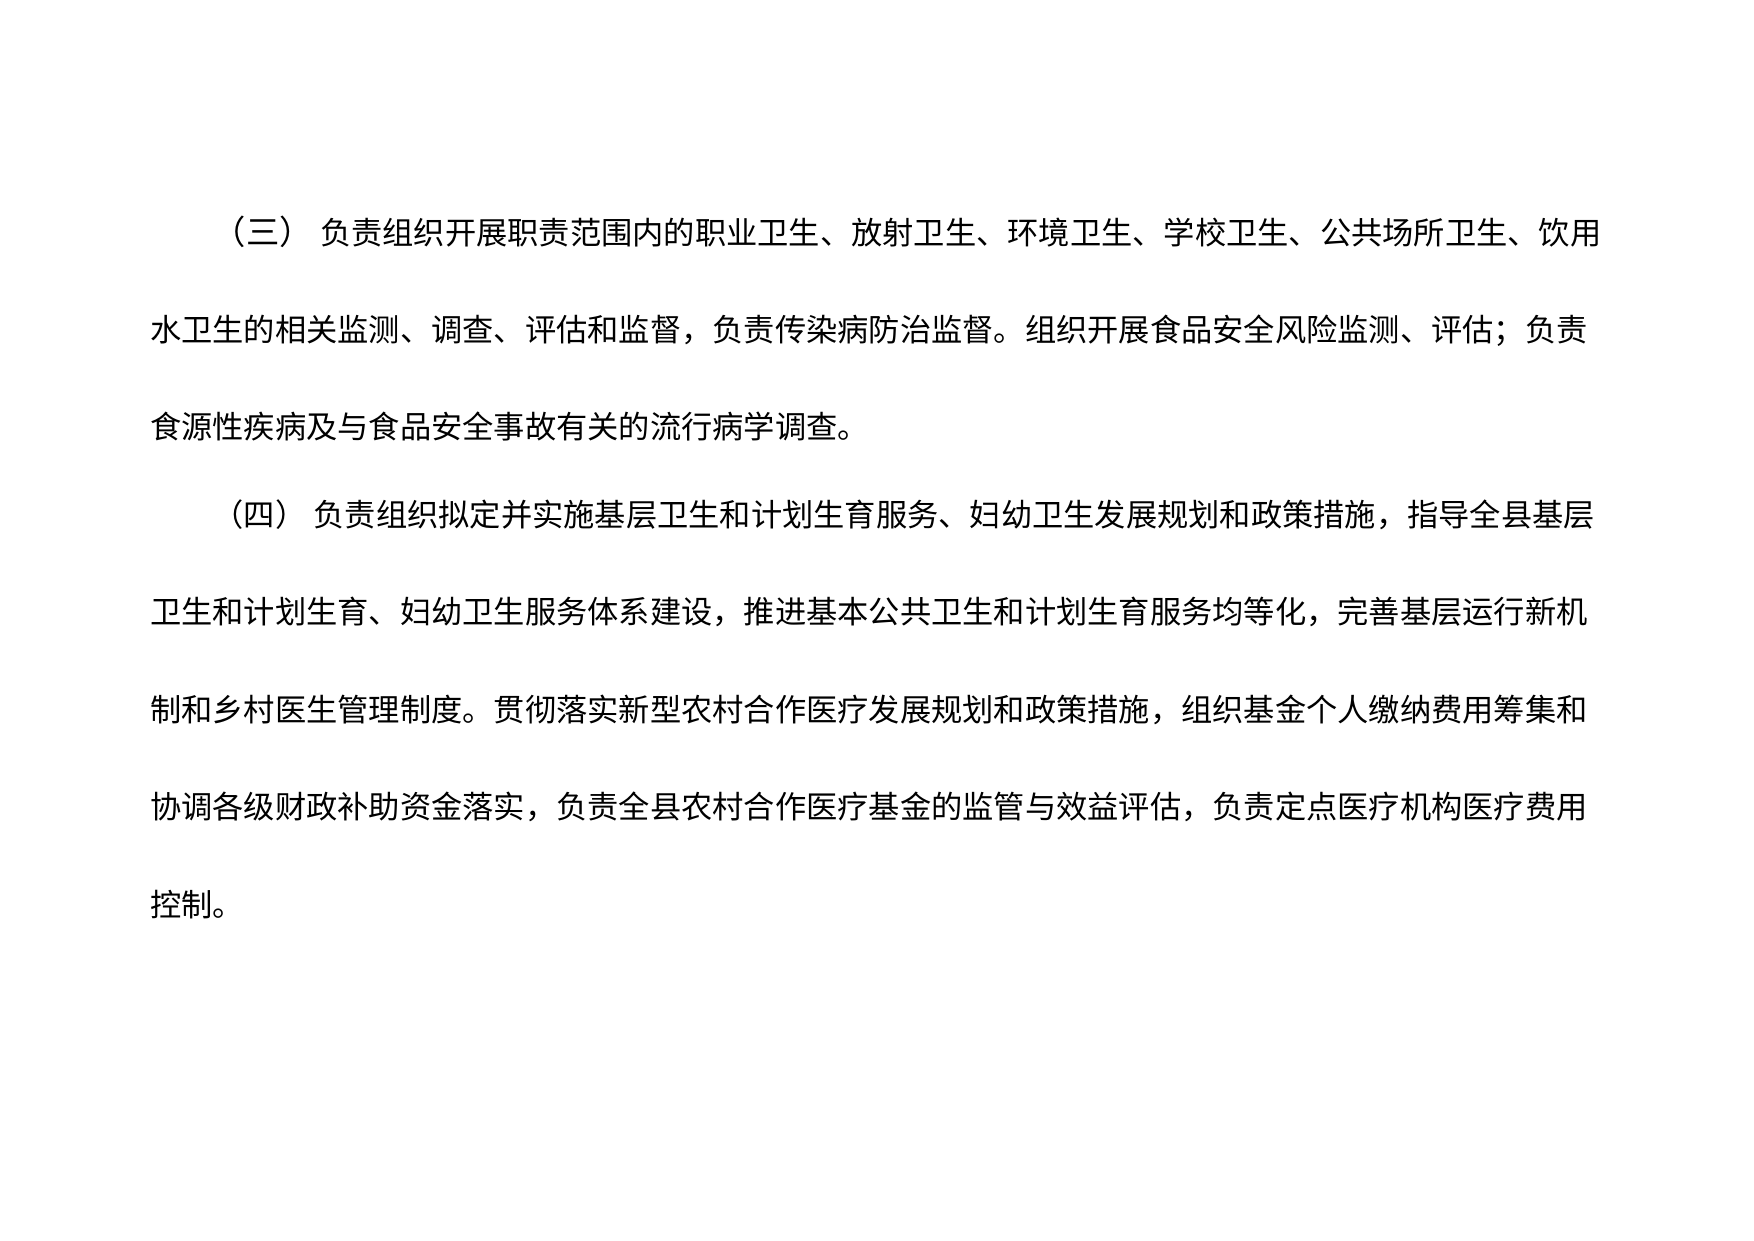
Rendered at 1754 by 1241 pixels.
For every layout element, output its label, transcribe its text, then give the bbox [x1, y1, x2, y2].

list 负责组织开展职责范围内的职业卫生、放射卫生、环境卫生、学校卫生、公共场所卫生、饮用水卫生的相关监测、调查、评估和监督，负责传染病防治监督。组织开展食品安全风险监测、评估；负责食源性疾病及与食品安全事故有关的流行病学调查。 [150, 198, 1604, 458]
list 负责组织拟定并实施基层卫生和计划生育服务、妇幼卫生发展规划和政策措施，指导全县基层卫生和计划生育、妇幼卫生服务体系建设，推进基本公共卫生和计划生育服务均等化，完善基层运行新机制和乡村医生管理制度。贯彻落实新型农村合作医疗发展规划和政策措施，组织基金个人缴纳费用筹集和协调各级财政补助资金落实，负责全县农村合作医疗基金的监管与效益评估，负责定点医疗机构医疗费用控制。 [150, 480, 1604, 935]
